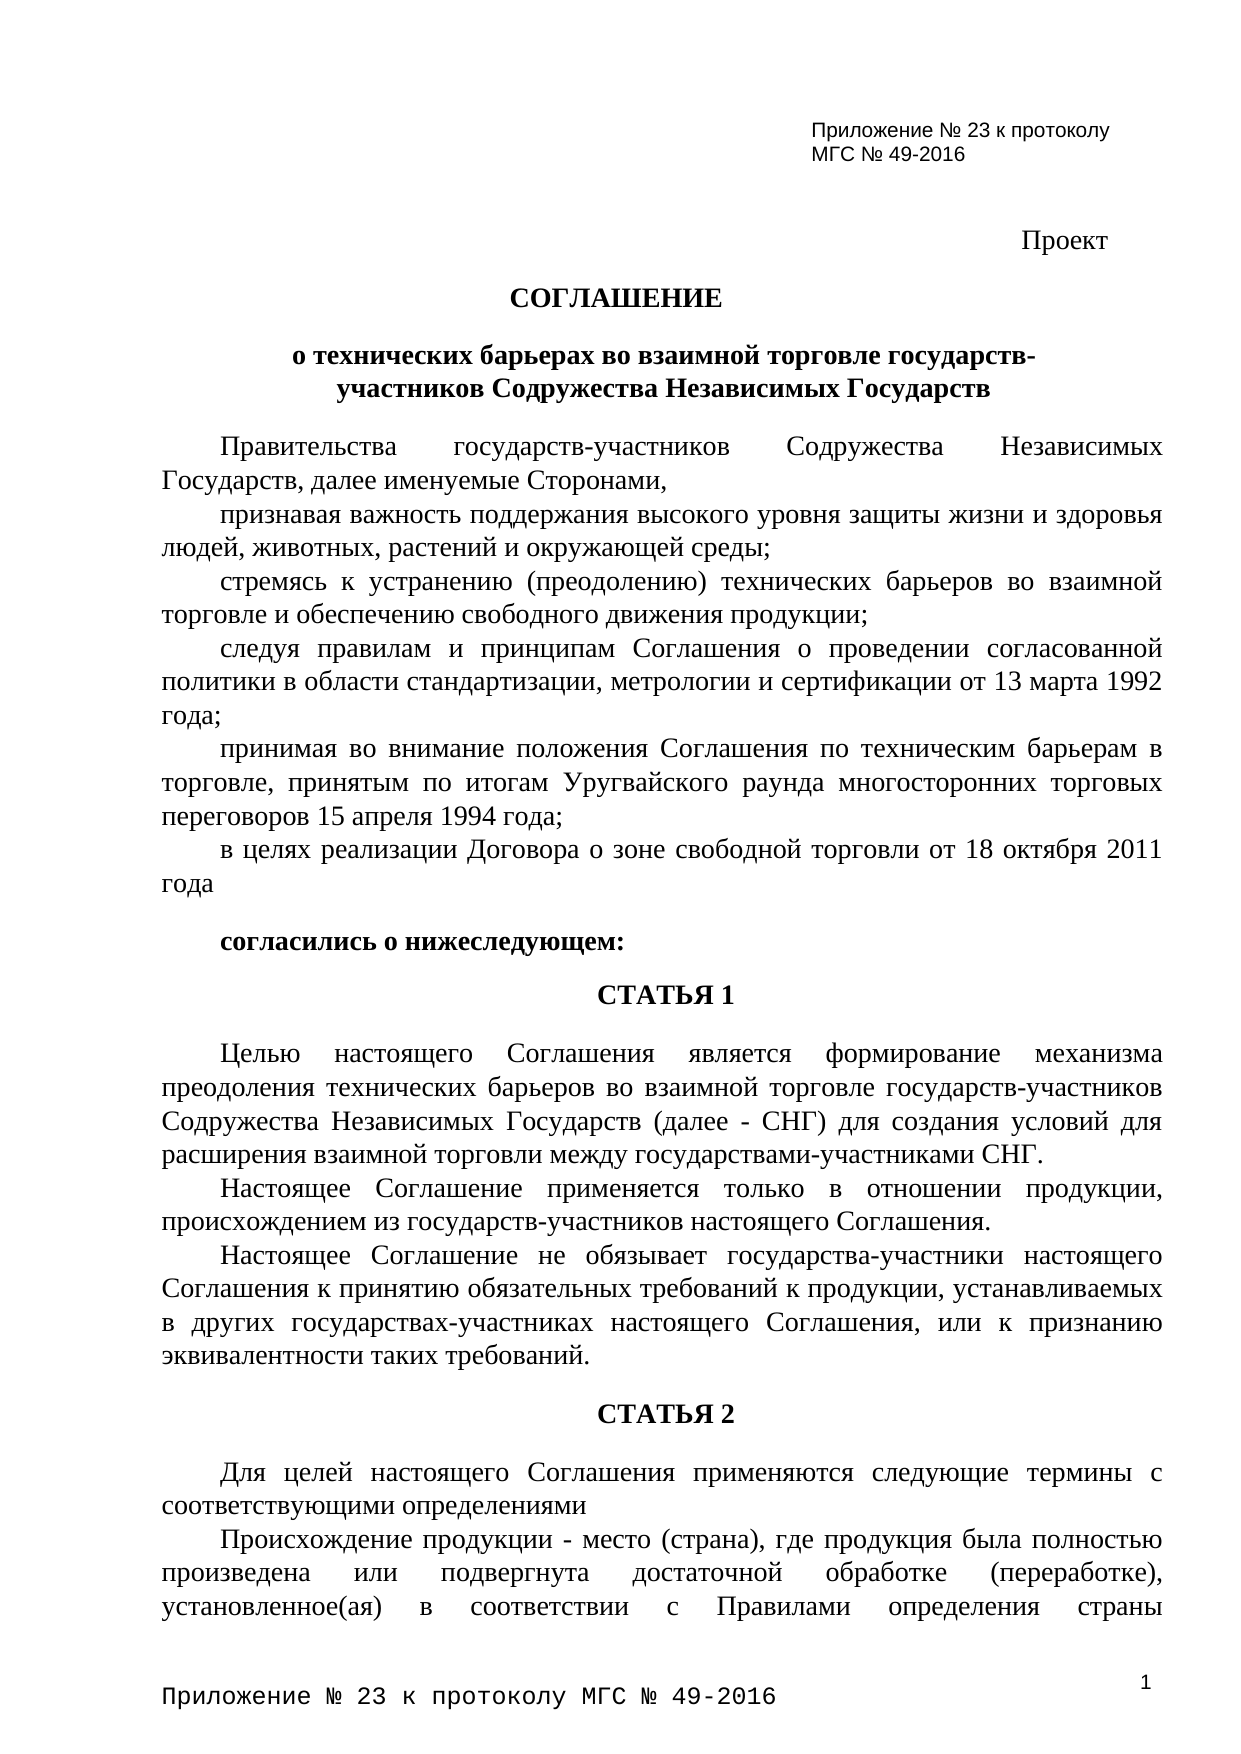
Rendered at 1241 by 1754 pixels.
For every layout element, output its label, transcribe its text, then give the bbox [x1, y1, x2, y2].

text признавая важность поддержания высокого уровня защиты жизни и здоровья людей, животных, растений и окружающей среды; [161, 496, 1164, 563]
text Настоящее Соглашение применяется только в отношении продукции, происхождением из государств-участников настоящего Соглашения. [161, 1170, 1164, 1237]
text СОГЛАШЕНИЕ [220, 281, 1108, 314]
text принимая во внимание положения Соглашения по техническим барьерам в торговле, принятым по итогам Уругвайского раунда многосторонних торговых переговоров 15 апреля 1994 года; [161, 731, 1164, 832]
text Приложение № 23 к протоколу МГС № 49-2016 [811, 118, 1166, 166]
text следуя правилам и принципам Соглашения о проведении согласованной политики в области стандартизации, метрологии и сертификации от 13 марта 1992 года; [161, 630, 1164, 731]
text СТАТЬЯ 1 [166, 982, 1166, 1010]
text в целях реализации Договора о зоне свободной торговли от 18 октября 2011 года [161, 832, 1164, 899]
text СТАТЬЯ 2 [166, 1401, 1166, 1429]
text стремясь к устранению (преодолению) технических барьеров во взаимной торговле и обеспечению свободного движения продукции; [161, 563, 1164, 630]
text Проект [220, 223, 1108, 256]
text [161, 1522, 1164, 1622]
text о технических барьерах во взаимной торговле государств-участников Содружества Независимых Государств [220, 338, 1108, 404]
text Целью настоящего Соглашения является формирование механизма преодоления технических барьеров во взаимной торговле государств-участников Содружества Независимых Государств (далее - СНГ) для создания условий для расширения взаимной торговли между государствами-участниками СНГ. [161, 1036, 1164, 1170]
text Правительства государств-участников Содружества Независимых Государств, далее именуемые Сторонами, [161, 428, 1164, 496]
text Для целей настоящего Соглашения применяются следующие термины с соответствующими определениями [161, 1454, 1164, 1522]
text согласились о нижеследующем: [220, 928, 777, 956]
text Настоящее Соглашение не обязывает государства-участники настоящего Соглашения к принятию обязательных требований к продукции, устанавливаемых в других государствах-участниках настоящего Соглашения, или к признанию эквивалентности таких требований. [161, 1237, 1164, 1371]
